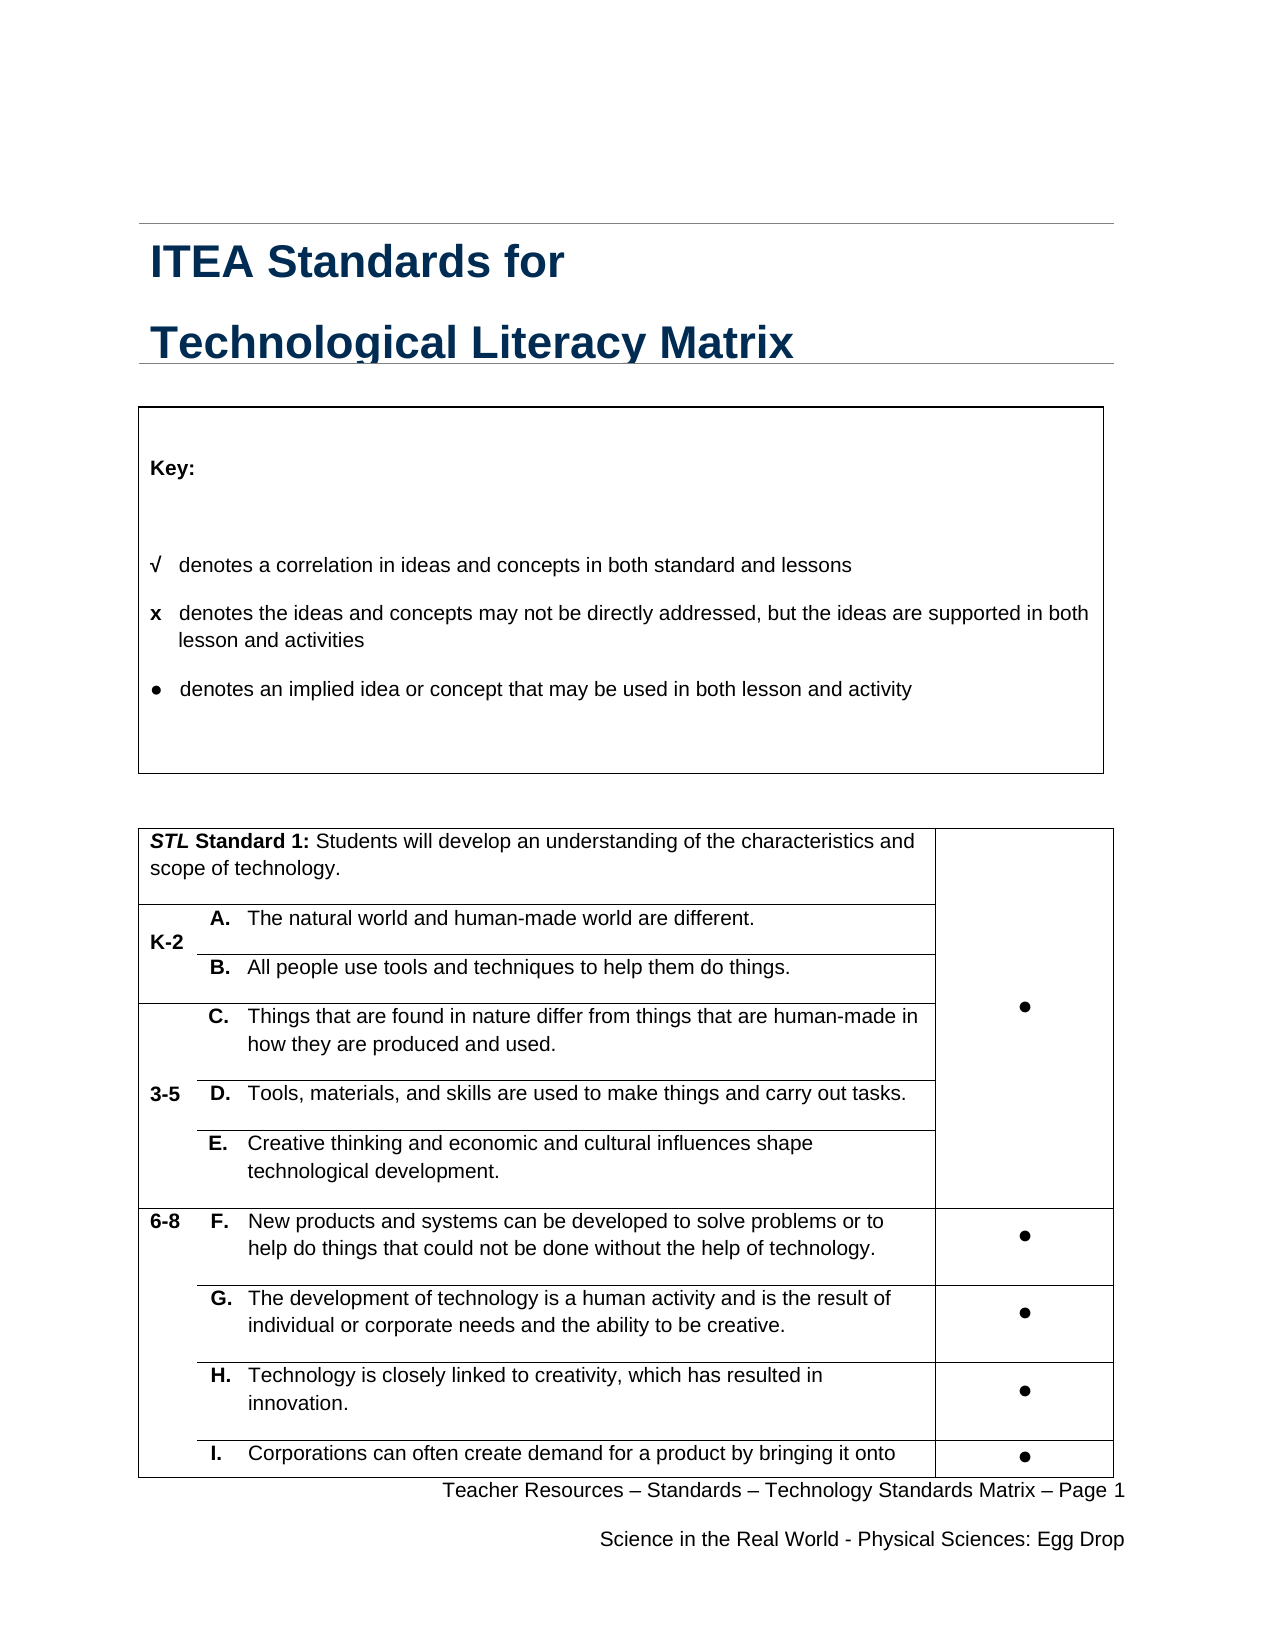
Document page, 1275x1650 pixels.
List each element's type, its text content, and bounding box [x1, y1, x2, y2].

table_cell K-2 [139, 905, 197, 1003]
table_header Key: √ denotes a correlation in ideas and concepts in both standard and lessons x denotes the ideas and concepts may not be directly addressed, but the ideas are supported in both lesson and activities ● denotes an implied idea or concept that may be used in both lesson and activity [139, 408, 1103, 773]
table_cell Tools, materials, and skills are used to make things and carry out tasks. [197, 1081, 935, 1130]
table_cell ● [936, 1363, 1113, 1440]
table_cell 6-8 [139, 1209, 197, 1477]
table_header ● [936, 829, 1113, 1208]
table_cell The development of technology is a human activity and is the result of individual or corporate needs and the ability to be creative. [197, 1286, 935, 1362]
table_cell ● [936, 1441, 1113, 1477]
table_cell ● [936, 1209, 1113, 1284]
table_cell Technology is closely linked to creativity, which has resulted in innovation. [197, 1363, 935, 1440]
table_header ITEA Standards for Technological Literacy Matrix [139, 224, 1114, 363]
table_cell Things that are found in nature differ from things that are human-made in how they are produced and used. [197, 1004, 935, 1080]
table_header STL Standard 1: Students will develop an understanding of the characteristics and scope of technology. [139, 829, 935, 904]
table_cell New products and systems can be developed to solve problems or to help do things that could not be done without the help of technology. [197, 1209, 935, 1284]
table_cell Creative thinking and economic and cultural influences shape technological development. [197, 1131, 935, 1208]
table_cell 3-5 [139, 1004, 197, 1208]
table_cell ● [936, 1286, 1113, 1362]
table_cell All people use tools and techniques to help them do things. [197, 955, 935, 1003]
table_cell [197, 1441, 935, 1477]
table_cell The natural world and human-made world are different. [197, 905, 935, 954]
